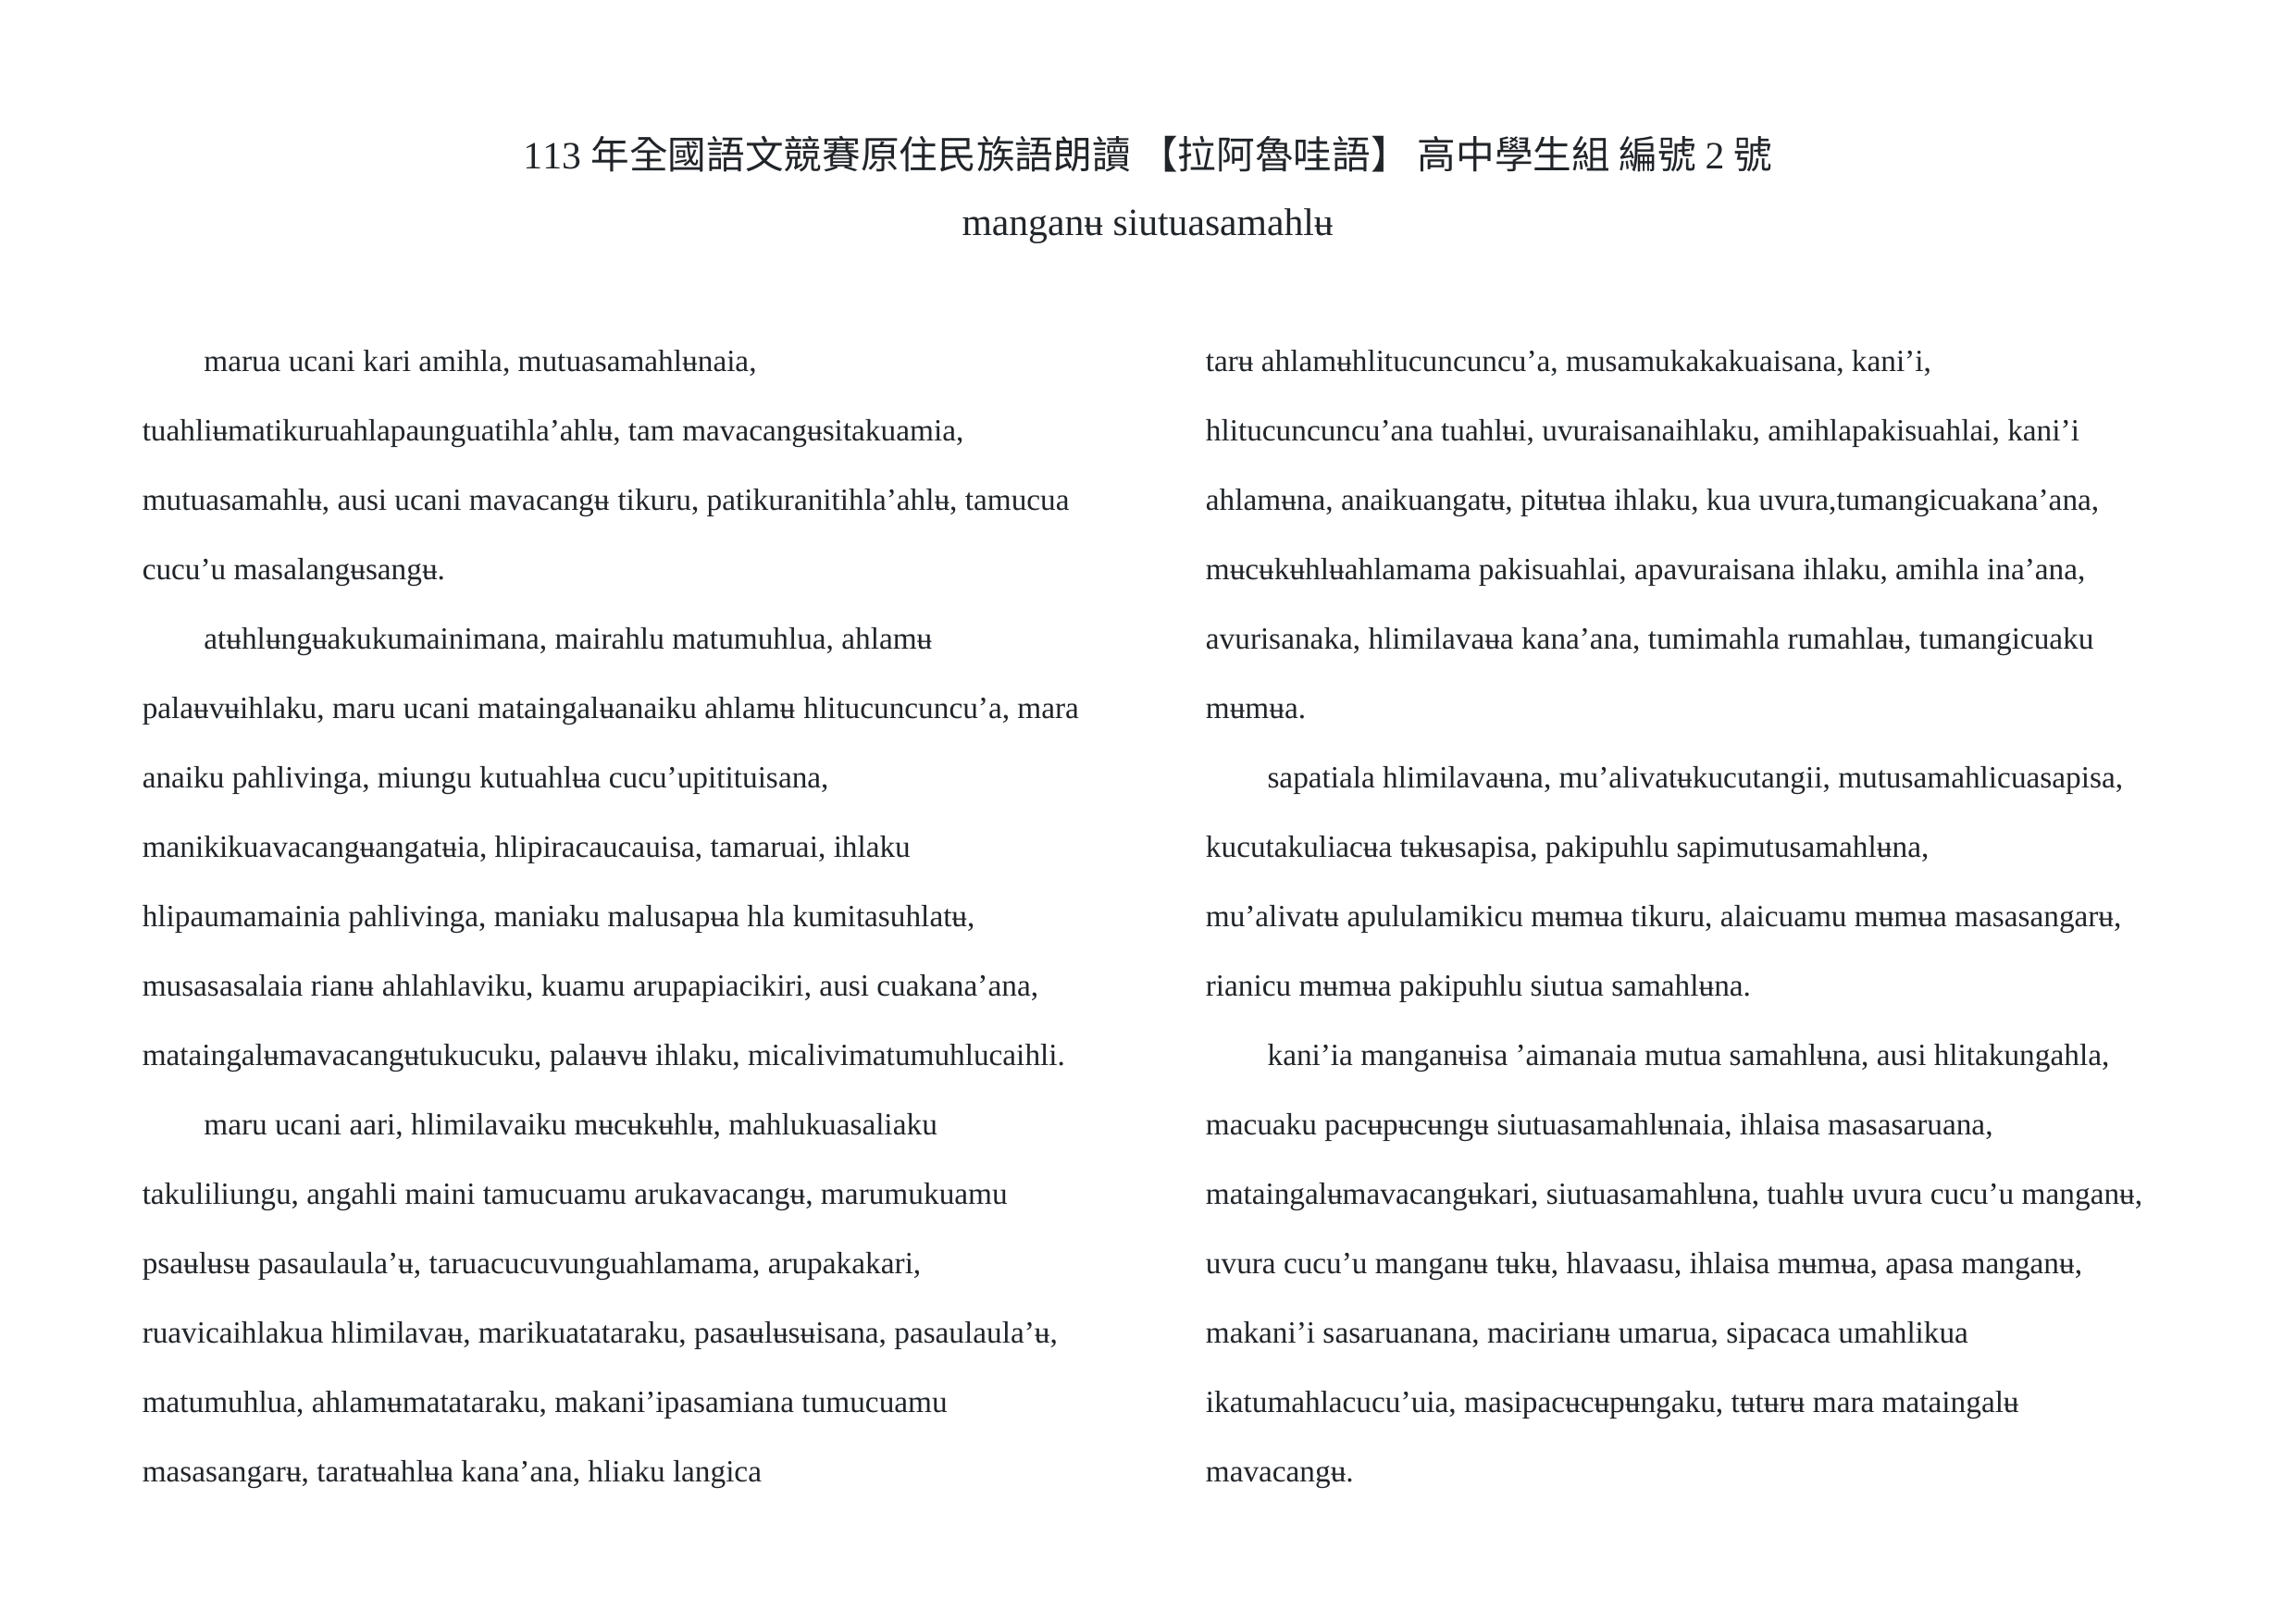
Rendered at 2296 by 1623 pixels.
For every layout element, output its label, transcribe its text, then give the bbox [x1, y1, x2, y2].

text maru ucani aari, hlimilavaiku mʉcʉkʉhlʉ, mahlukuasaliaku takuliliungu, angahli maini tamucuamu arukavacangʉ, marumukuamu psaʉlʉsʉ pasaulaula’ʉ, taruacucuvunguahlamama, arupakakari, ruavicaihlakua hlimilavaʉ, marikuatataraku, pasaʉlʉsʉisana, pasaulaula’ʉ, matumuhlua, ahlamʉmatataraku, makani’ipasamiana tumucuamu masasangarʉ, taratʉahlʉa kana’ana, hliaku langica tarʉ ahlamʉhlitucuncuncu’a, musamukakakuaisana, kani’i, hlitucuncuncu’ana tuahlʉi, uvuraisanaihlaku, amihlapakisuahlai, kani’i ahlamʉna, anaikuangatʉ, pitʉtʉa ihlaku, kua uvura,tumangicuakana’ana, mʉcʉkʉhlʉahlamama pakisuahlai, apavuraisana ihlaku, amihla ina’ana, avurisanaka, hlimilavaʉa kana’ana, tumimahla rumahlaʉ, tumangicuaku mʉmʉa. [142, 1089, 1090, 1505]
text maru ucani aari, hlimilavaiku mʉcʉkʉhlʉ, mahlukuasaliaku takuliliungu, angahli maini tamucuamu arukavacangʉ, marumukuamu psaʉlʉsʉ pasaulaula’ʉ, taruacucuvunguahlamama, arupakakari, ruavicaihlakua hlimilavaʉ, marikuatataraku, pasaʉlʉsʉisana, pasaulaula’ʉ, matumuhlua, ahlamʉmatataraku, makani’ipasamiana tumucuamu masasangarʉ, taratʉahlʉa kana’ana, hliaku langica tarʉ ahlamʉhlitucuncuncu’a, musamukakakuaisana, kani’i, hlitucuncuncu’ana tuahlʉi, uvuraisanaihlaku, amihlapakisuahlai, kani’i ahlamʉna, anaikuangatʉ, pitʉtʉa ihlaku, kua uvura,tumangicuakana’ana, mʉcʉkʉhlʉahlamama pakisuahlai, apavuraisana ihlaku, amihla ina’ana, avurisanaka, hlimilavaʉa kana’ana, tumimahla rumahlaʉ, tumangicuaku mʉmʉa. [1206, 326, 2153, 742]
text marua ucani kari amihla, mutuasamahlʉnaia, tuahliʉmatikuruahlapaunguatihla’ahlʉ, tam mavacangʉsitakuamia, mutuasamahlʉ, ausi ucani mavacangʉ tikuru, patikuranitihla’ahlʉ, tamucua cucu’u masalangʉsangʉ. [142, 326, 1090, 603]
text manganʉ siutuasamahlʉ [142, 187, 2153, 256]
text atʉhlʉngʉakukumainimana, mairahlu matumuhlua, ahlamʉ palaʉvʉihlaku, maru ucani mataingalʉanaiku ahlamʉ hlitucuncuncu’a, mara anaiku pahlivinga, miungu kutuahlʉa cucu’upitituisana, manikikuavacangʉangatʉia, hlipiracaucauisa, tamaruai, ihlaku hlipaumamainia pahlivinga, maniaku malusapʉa hla kumitasuhlatʉ, musasasalaia rianʉ ahlahlaviku, kuamu arupapiacikiri, ausi cuakana’ana, mataingalʉmavacangʉtukucuku, palaʉvʉ ihlaku, micalivimatumuhlucaihli. [142, 603, 1090, 1089]
text sapatiala hlimilavaʉna, mu’alivatʉkucutangii, mutusamahlicuasapisa, kucutakuliacʉa tʉkʉsapisa, pakipuhlu sapimutusamahlʉna, mu’alivatʉ apululamikicu mʉmʉa tikuru, alaicuamu mʉmʉa masasangarʉ, rianicu mʉmʉa pakipuhlu siutua samahlʉna. [1206, 742, 2153, 1020]
text 113 年全國語文競賽原住民族語朗讀 【拉阿魯哇語】 高中學生組 編號 2 號 [142, 118, 2153, 187]
text kani’ia manganʉisa ’aimanaia mutua samahlʉna, ausi hlitakungahla, macuaku pacʉpʉcʉngʉ siutuasamahlʉnaia, ihlaisa masasaruana, mataingalʉmavacangʉkari, siutuasamahlʉna, tuahlʉ uvura cucu’u manganʉ, uvura cucu’u manganʉ tʉkʉ, hlavaasu, ihlaisa mʉmʉa, apasa manganʉ, makani’i sasaruanana, macirianʉ umarua, sipacaca umahlikua ikatumahlacucu’uia, masipacʉcʉpʉngaku, tʉtʉrʉ mara mataingalʉ mavacangʉ. [1206, 1020, 2153, 1505]
